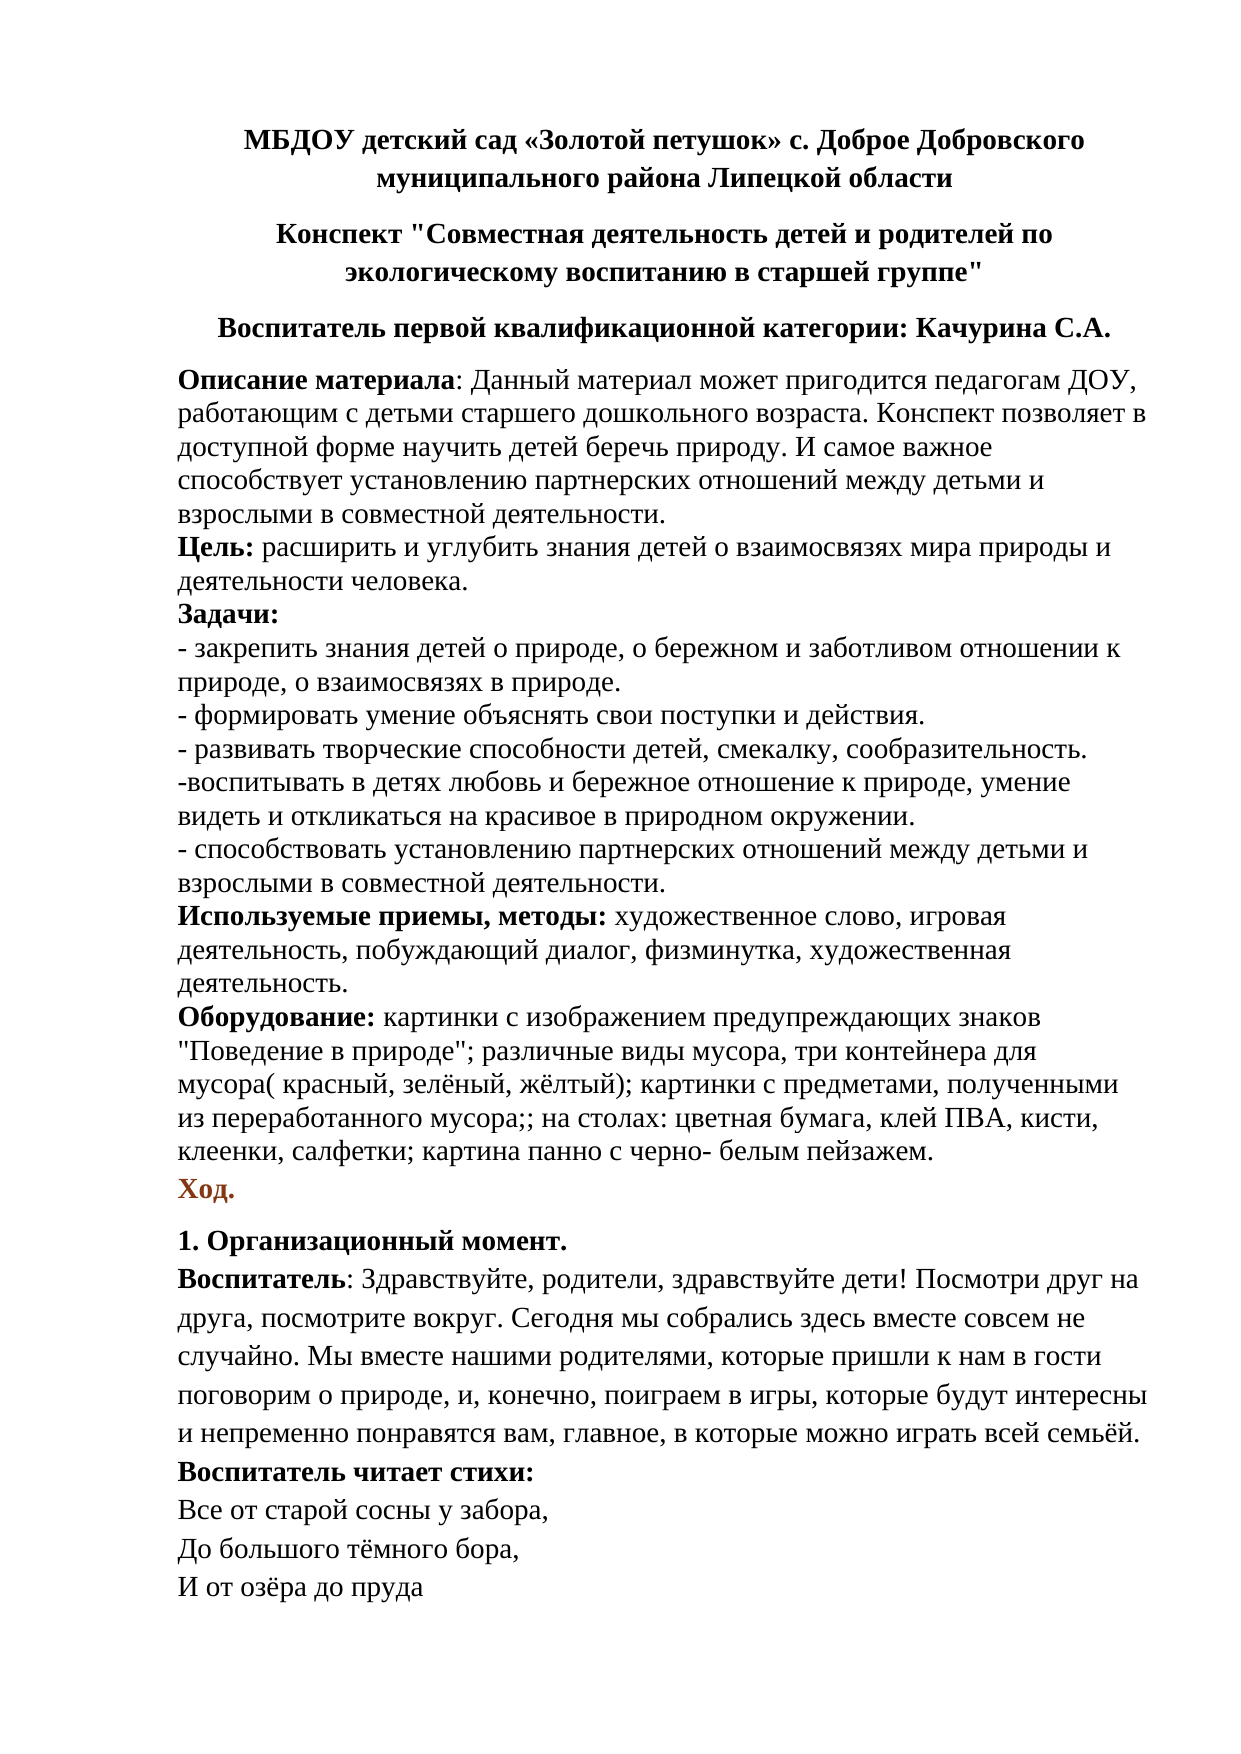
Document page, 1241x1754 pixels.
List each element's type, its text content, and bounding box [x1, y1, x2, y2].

text Ход. [177, 1167, 1152, 1205]
text Воспитатель первой квалификационной категории: Качурина С.А. [177, 306, 1152, 344]
text МБДОУ детский сад «Золотой петушок» с. Доброе Добровского муниципального района Липецкой области [177, 118, 1152, 194]
text Конспект "Совместная деятельность детей и родителей по экологическому воспитанию в старшей группе" [177, 212, 1152, 288]
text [177, 1223, 1152, 1603]
text Описание материала: Данный материал может пригодится педагогам ДОУ, работающим с детьми старшего дошкольного возраста. Конспект позволяет в доступной форме научить детей беречь природу. И самое важное способствует установлению партнерских отношений между детьми и взрослыми в совместной деятельности. Цель: расширить и углубить знания детей о взаимосвязях мира природы и деятельности человека. Задачи: - закрепить знания детей о природе, о бережном и заботливом отношении к природе, о взаимосвязях в природе. - формировать умение объяснять свои поступки и действия. - развивать творческие способности детей, смекалку, сообразительность. -воспитывать в детях любовь и бережное отношение к природе, умение видеть и откликаться на красивое в природном окружении. - способствовать установлению партнерских отношений между детьми и взрослыми в совместной деятельности. Используемые приемы, методы: художественное слово, игровая деятельность, побуждающий диалог, физминутка, художественная деятельность. Оборудование: картинки с изображением предупреждающих знаков "Поведение в природе"; различные виды мусора, три контейнера для мусора( красный, зелёный, жёлтый); картинки с предметами, полученными из переработанного мусора;; на столах: цветная бумага, клей ПВА, кисти, клеенки, салфетки; картина панно с черно- белым пейзажем. [177, 362, 1152, 1167]
